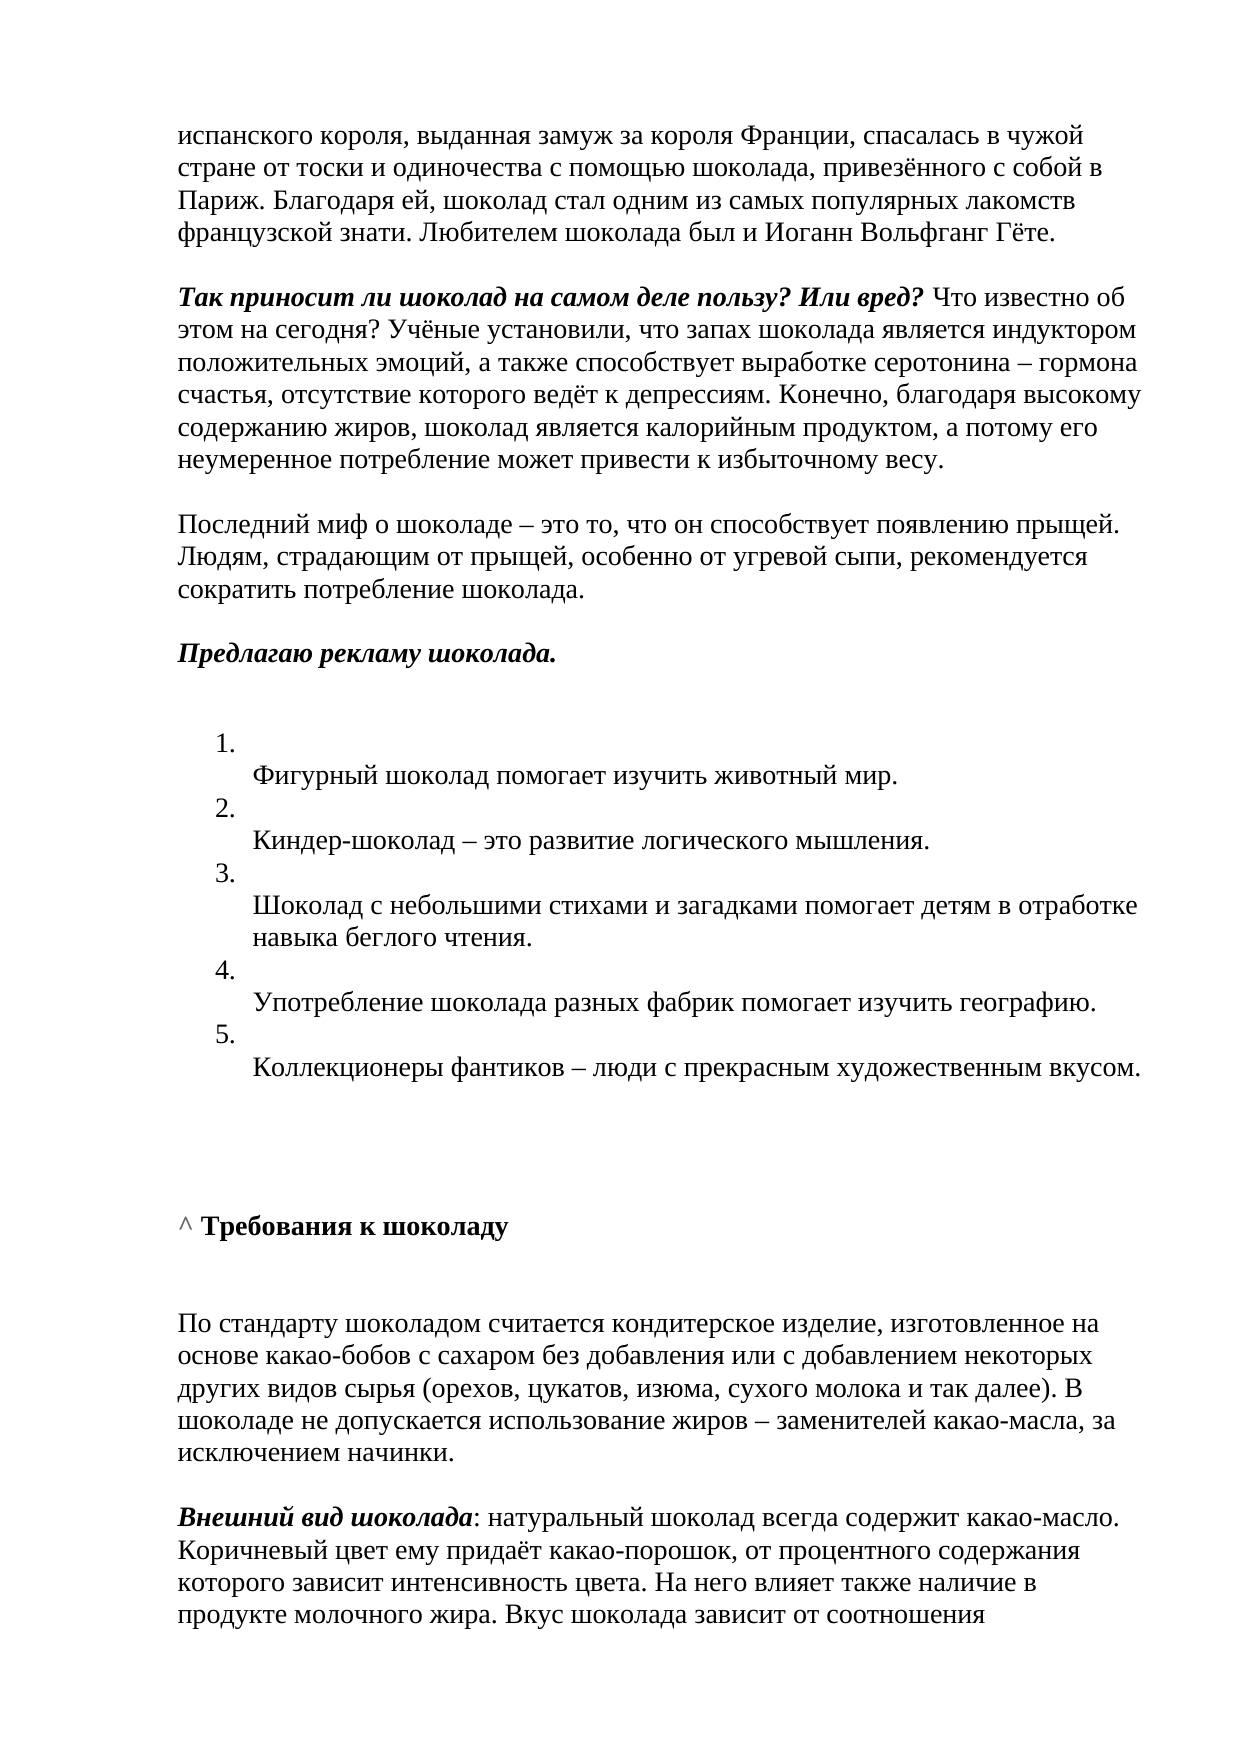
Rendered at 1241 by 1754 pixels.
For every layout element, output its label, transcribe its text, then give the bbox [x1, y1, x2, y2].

list Киндер-шоколад – это развитие логического мышления. [215, 791, 1152, 856]
list Фигурный шоколад помогает изучить животный мир. [215, 726, 1152, 791]
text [177, 118, 1152, 697]
list Шоколад с небольшими стихами и загадками помогает детям в отработке навыка беглого чтения. [215, 856, 1152, 953]
list Коллекционеры фантиков – люди с прекрасным художественным вкусом. [215, 1018, 1152, 1082]
list Употребление шоколада разных фабрик помогает изучить географию. [215, 953, 1152, 1018]
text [177, 1112, 1152, 1630]
